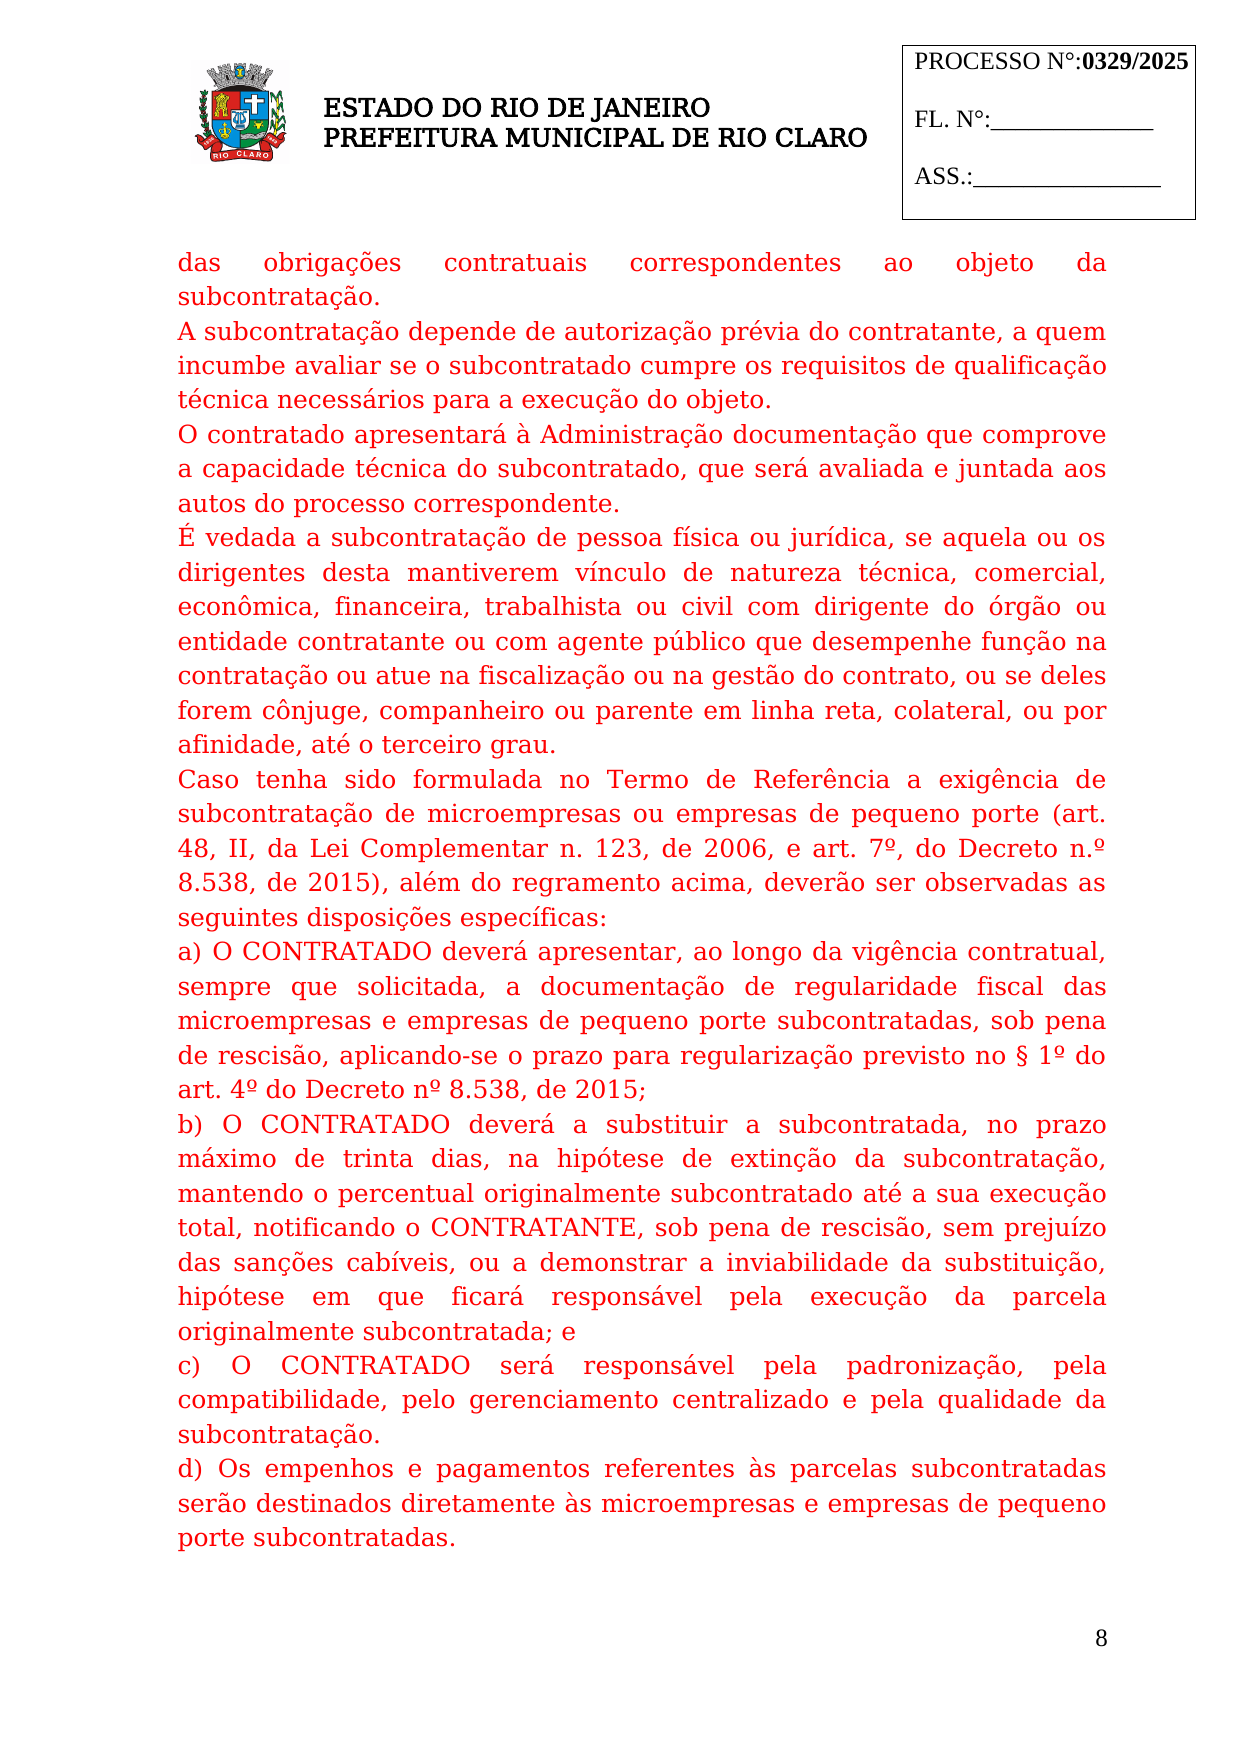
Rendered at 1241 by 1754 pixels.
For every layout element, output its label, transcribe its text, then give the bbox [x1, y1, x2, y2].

text A subcontratação depende de autorização prévia do contratante, a quem incumbe avaliar se o subcontratado cumpre os requisitos de qualificação técnica necessários para a execução do objeto. [177, 315, 1107, 414]
text c) O CONTRATADO será responsável pela padronização, pela compatibilidade, pelo gerenciamento centralizado e pela qualidade da subcontratação. [177, 1349, 1107, 1448]
text O contratado apresentará à Administração documentação que comprove a capacidade técnica do subcontratado, que será avaliada e juntada aos autos do processo correspondente. [177, 419, 1107, 518]
text d) Os empenhos e pagamentos referentes às parcelas subcontratadas serão destinados diretamente às microempresas e empresas de pequeno porte subcontratadas. [177, 1453, 1107, 1552]
text b) O CONTRATADO deverá a substituir a subcontratada, no prazo máximo de trinta dias, na hipótese de extinção da subcontratação, mantendo o percentual originalmente subcontratado até a sua execução total, notificando o CONTRATANTE, sob pena de rescisão, sem prejuízo das sanções cabíveis, ou a demonstrar a inviabilidade da substituição, hipótese em que ficará responsável pela execução da parcela originalmente subcontratada; e [177, 1108, 1107, 1345]
text É vedada a subcontratação de pessoa física ou jurídica, se aquela ou os dirigentes desta mantiverem vínculo de natureza técnica, comercial, econômica, financeira, trabalhista ou civil com dirigente do órgão ou entidade contratante ou com agente público que desempenhe função na contratação ou atue na fiscalização ou na gestão do contrato, ou se deles forem cônjuge, companheiro ou parente em linha reta, colateral, ou por afinidade, até o terceiro grau. [177, 522, 1107, 759]
picture [190, 60, 290, 165]
text Caso tenha sido formulada no Termo de Referência a exigência de subcontratação de microempresas ou empresas de pequeno porte (art. 48, II, da Lei Complementar n. 123, de 2006, e art. 7º, do Decreto n.º 8.538, de 2015), além do regramento acima, deverão ser observadas as seguintes disposições específicas: [177, 763, 1107, 931]
text a) O CONTRATADO deverá apresentar, ao longo da vigência contratual, sempre que solicitada, a documentação de regularidade fiscal das microempresas e empresas de pequeno porte subcontratadas, sob pena de rescisão, aplicando-se o prazo para regularização previsto no § 1º do art. 4º do Decreto nº 8.538, de 2015; [177, 936, 1107, 1104]
